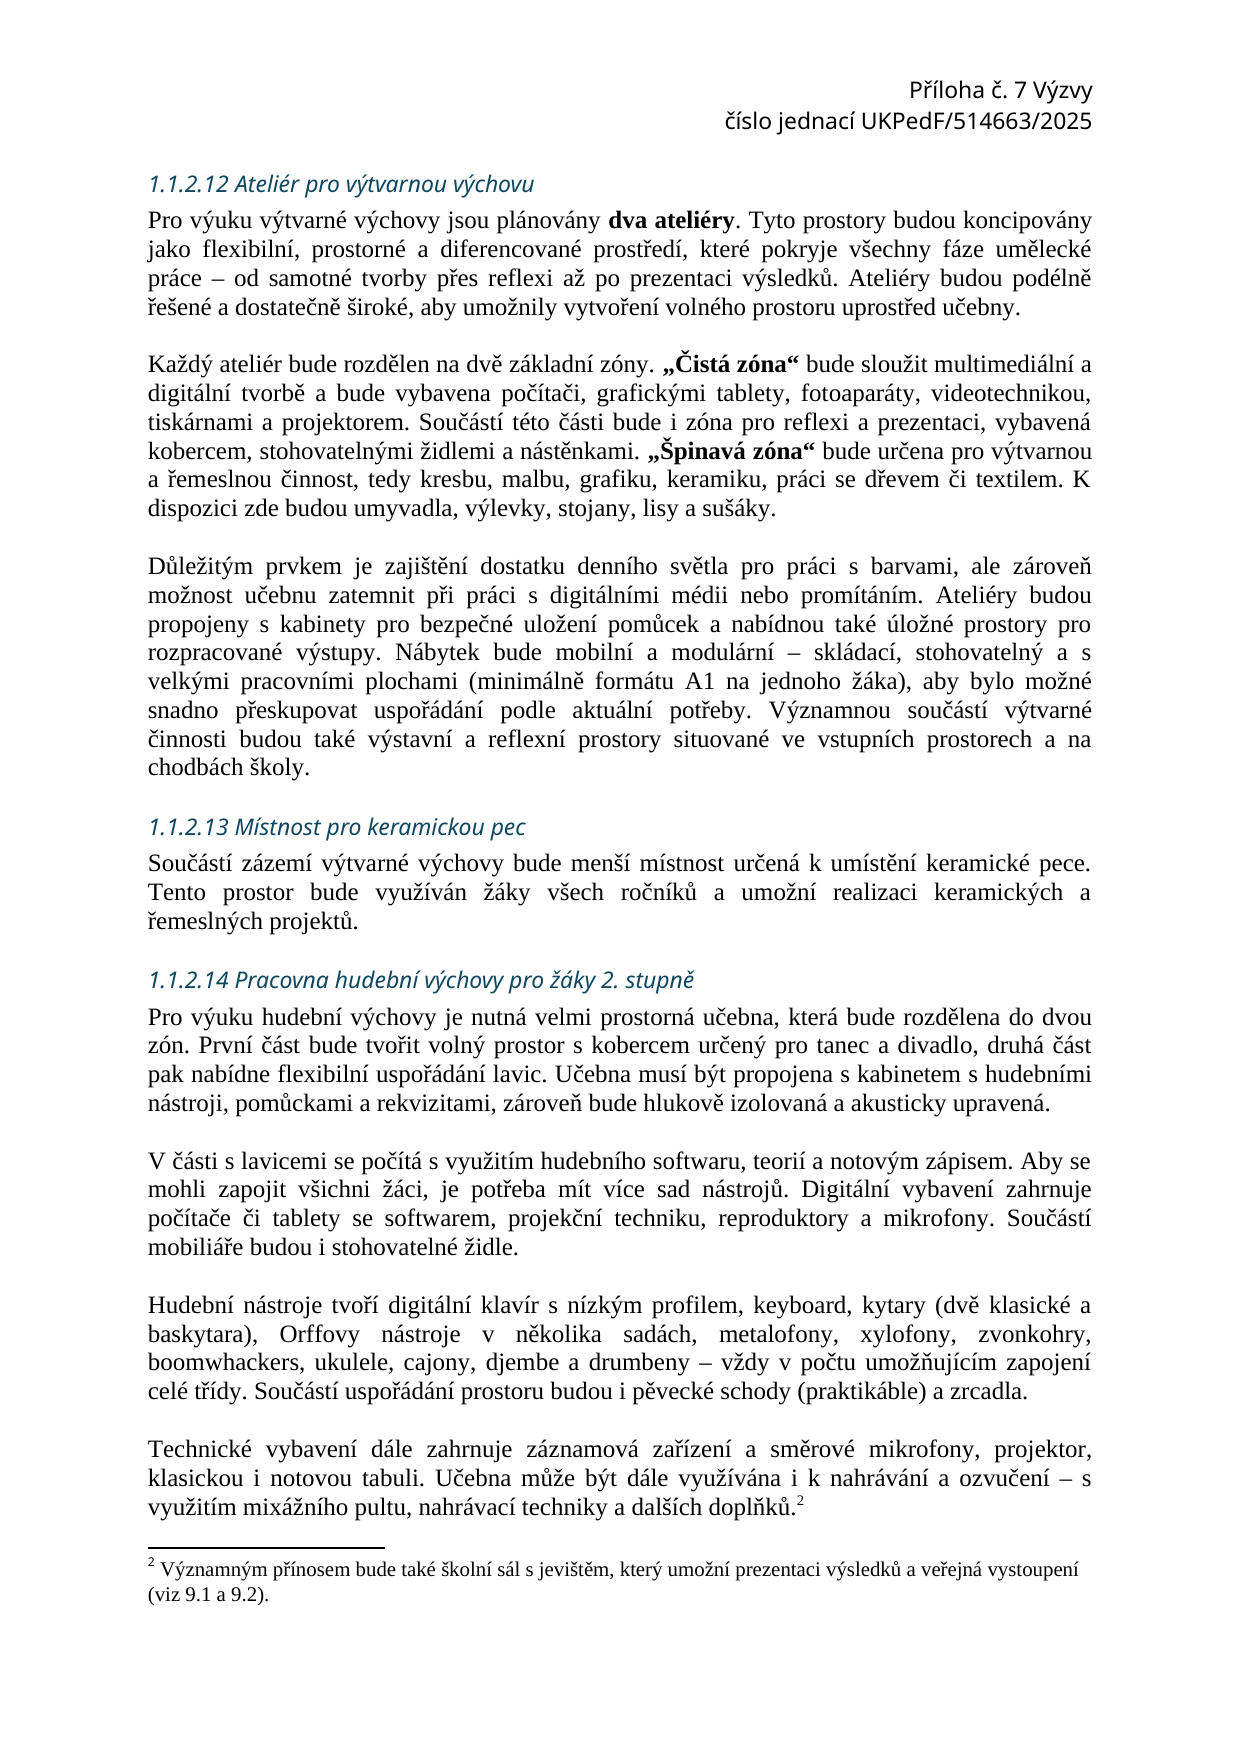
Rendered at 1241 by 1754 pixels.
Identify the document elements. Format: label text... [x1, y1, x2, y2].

text Důležitým prvkem je zajištění dostatku denního světla pro práci s barvami, ale zároveň možnost učebnu zatemnit při práci s digitálními médii nebo promítáním. Ateliéry budou propojeny s kabinety pro bezpečné uložení pomůcek a nabídnou také úložné prostory pro rozpracované výstupy. Nábytek bude mobilní a modulární – skládací, stohovatelný a s velkými pracovními plochami (minimálně formátu A1 na jednoho žáka), aby bylo možné snadno přeskupovat uspořádání podle aktuální potřeby. Významnou součástí výtvarné činnosti budou také výstavní a reflexní prostory situované ve vstupních prostorech a na chodbách školy. [148, 551, 1093, 781]
text Pro výuku výtvarné výchovy jsou plánovány dva ateliéry. Tyto prostory budou koncipovány jako flexibilní, prostorné a diferencované prostředí, které pokryje všechny fáze umělecké práce – od samotné tvorby přes reflexi až po prezentaci výsledků. Ateliéry budou podélně řešené a dostatečně široké, aby umožnily vytvoření volného prostoru uprostřed učebny. [148, 205, 1093, 320]
text V části s lavicemi se počítá s využitím hudebního softwaru, teorií a notovým zápisem. Aby se mohli zapojit všichni žáci, je potřeba mít více sad nástrojů. Digitální vybavení zahrnuje počítače či tablety se softwarem, projekční techniku, reproduktory a mikrofony. Součástí mobiliáře budou i stohovatelné židle. [148, 1146, 1093, 1261]
text Technické vybavení dále zahrnuje záznamová zařízení a směrové mikrofony, projektor, klasickou i notovou tabuli. Učebna může být dále využívána i k nahrávání a ozvučení – s využitím mixážního pultu, nahrávací techniky a dalších doplňků. [148, 1434, 1093, 1520]
subtitle Ateliér pro výtvarnou výchovu [148, 167, 1093, 199]
text Hudební nástroje tvoří digitální klavír s nízkým profilem, keyboard, kytary (dvě klasické a baskytara), Orffovy nástroje v několika sadách, metalofony, xylofony, zvonkohry, boomwhackers, ukulele, cajony, djembe a drumbeny – vždy v počtu umožňujícím zapojení celé třídy. Součástí uspořádání prostoru budou i pěvecké schody (praktikáble) a zrcadla. [148, 1290, 1093, 1405]
subtitle 1.1.2.13 Místnost pro keramickou pec [148, 810, 1093, 842]
text Součástí zázemí výtvarné výchovy bude menší místnost určená k umístění keramické pece. Tento prostor bude využíván žáky všech ročníků a umožní realizaci keramických a řemeslných projektů. [148, 848, 1093, 934]
text Pro výuku hudební výchovy je nutná velmi prostorná učebna, která bude rozdělena do dvou zón. První část bude tvořit volný prostor s kobercem určený pro tanec a divadlo, druhá část pak nabídne flexibilní uspořádání lavic. Učebna musí být propojena s kabinetem s hudebními nástroji, pomůckami a rekvizitami, zároveň bude hlukově izolovaná a akusticky upravená. [148, 1002, 1093, 1117]
subtitle 1.1.2.14 Pracovna hudební výchovy pro žáky 2. stupně [148, 964, 1093, 995]
text Každý ateliér bude rozdělen na dvě základní zóny. „Čistá zóna“ bude sloužit multimediální a digitální tvorbě a bude vybavena počítači, grafickými tablety, fotoaparáty, videotechnikou, tiskárnami a projektorem. Součástí této části bude i zóna pro reflexi a prezentaci, vybavená kobercem, stohovatelnými židlemi a nástěnkami. „Špinavá zóna“ bude určena pro výtvarnou a řemeslnou činnost, tedy kresbu, malbu, grafiku, keramiku, práci se dřevem či textilem. K dispozici zde budou umyvadla, výlevky, stojany, lisy a sušáky. [148, 349, 1093, 522]
